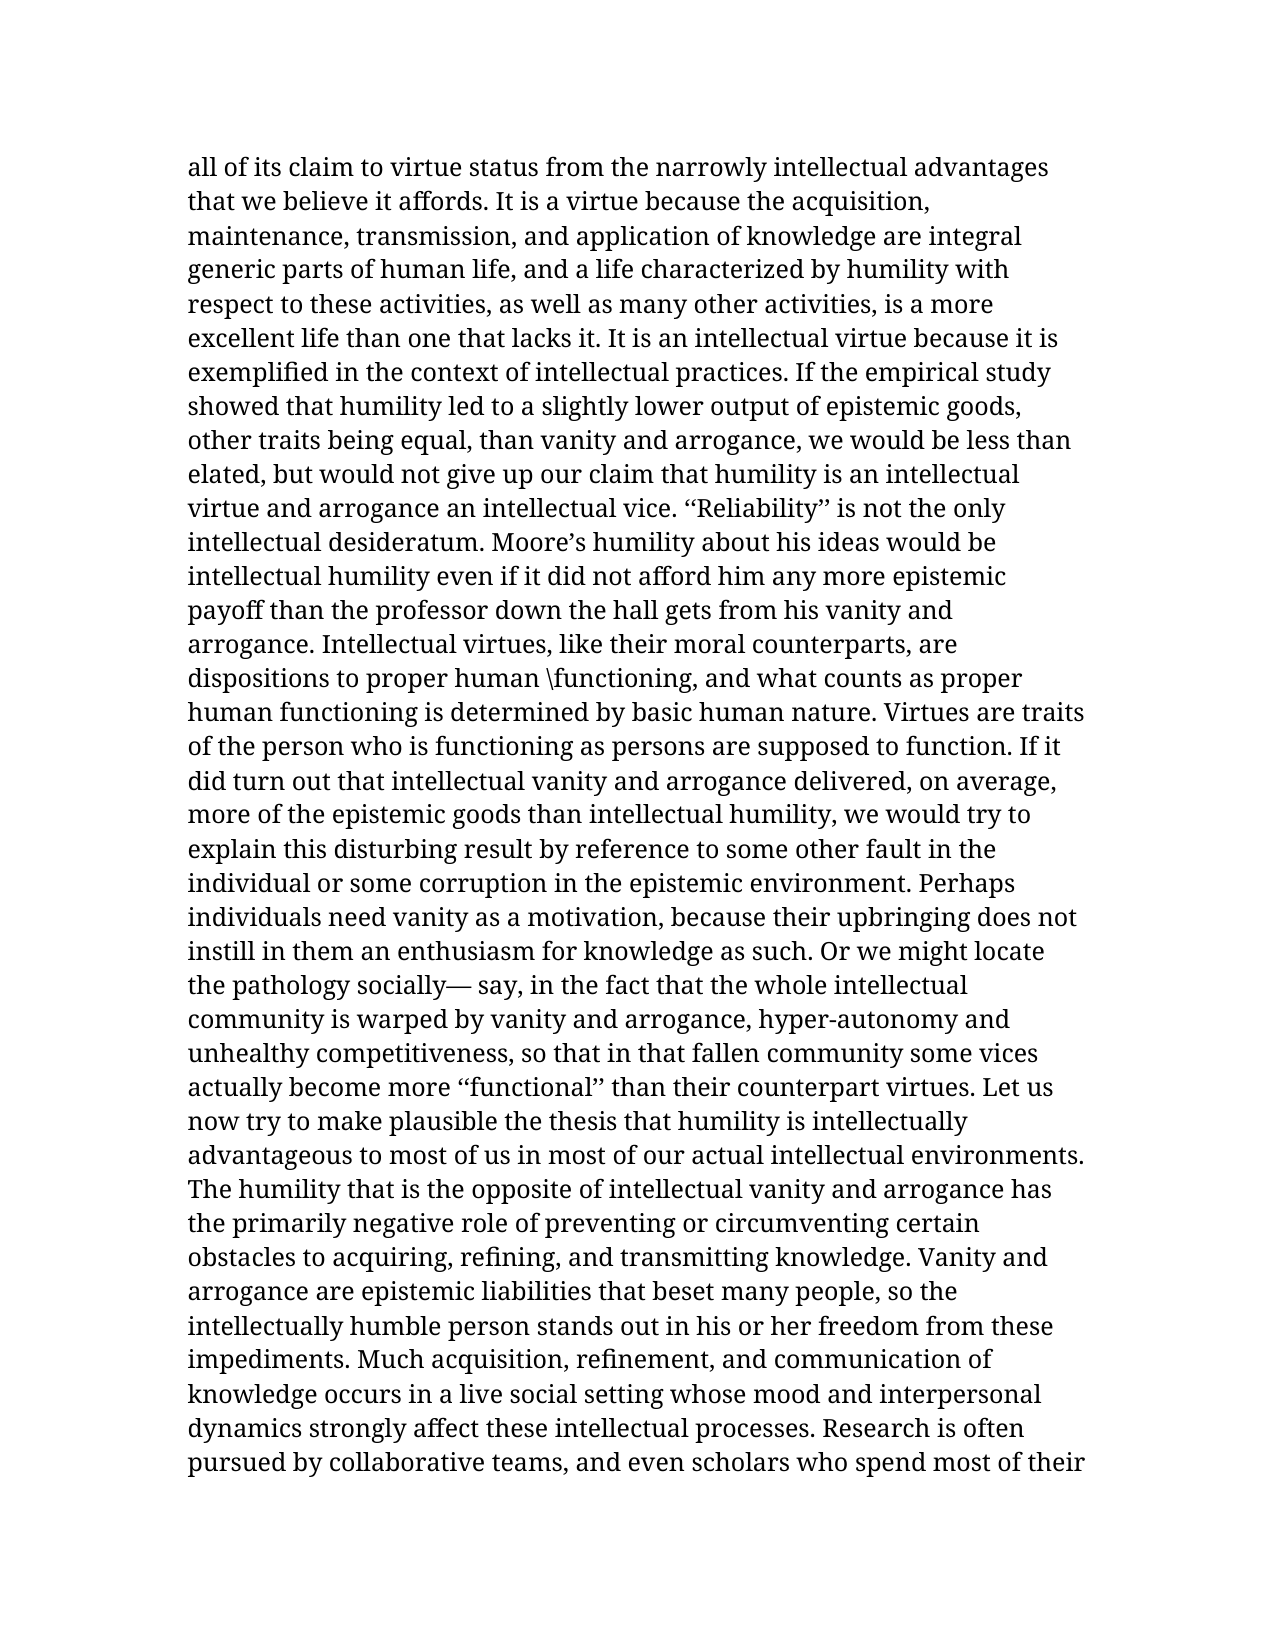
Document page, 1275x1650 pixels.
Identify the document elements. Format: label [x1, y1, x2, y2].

text [187, 150, 1087, 1478]
